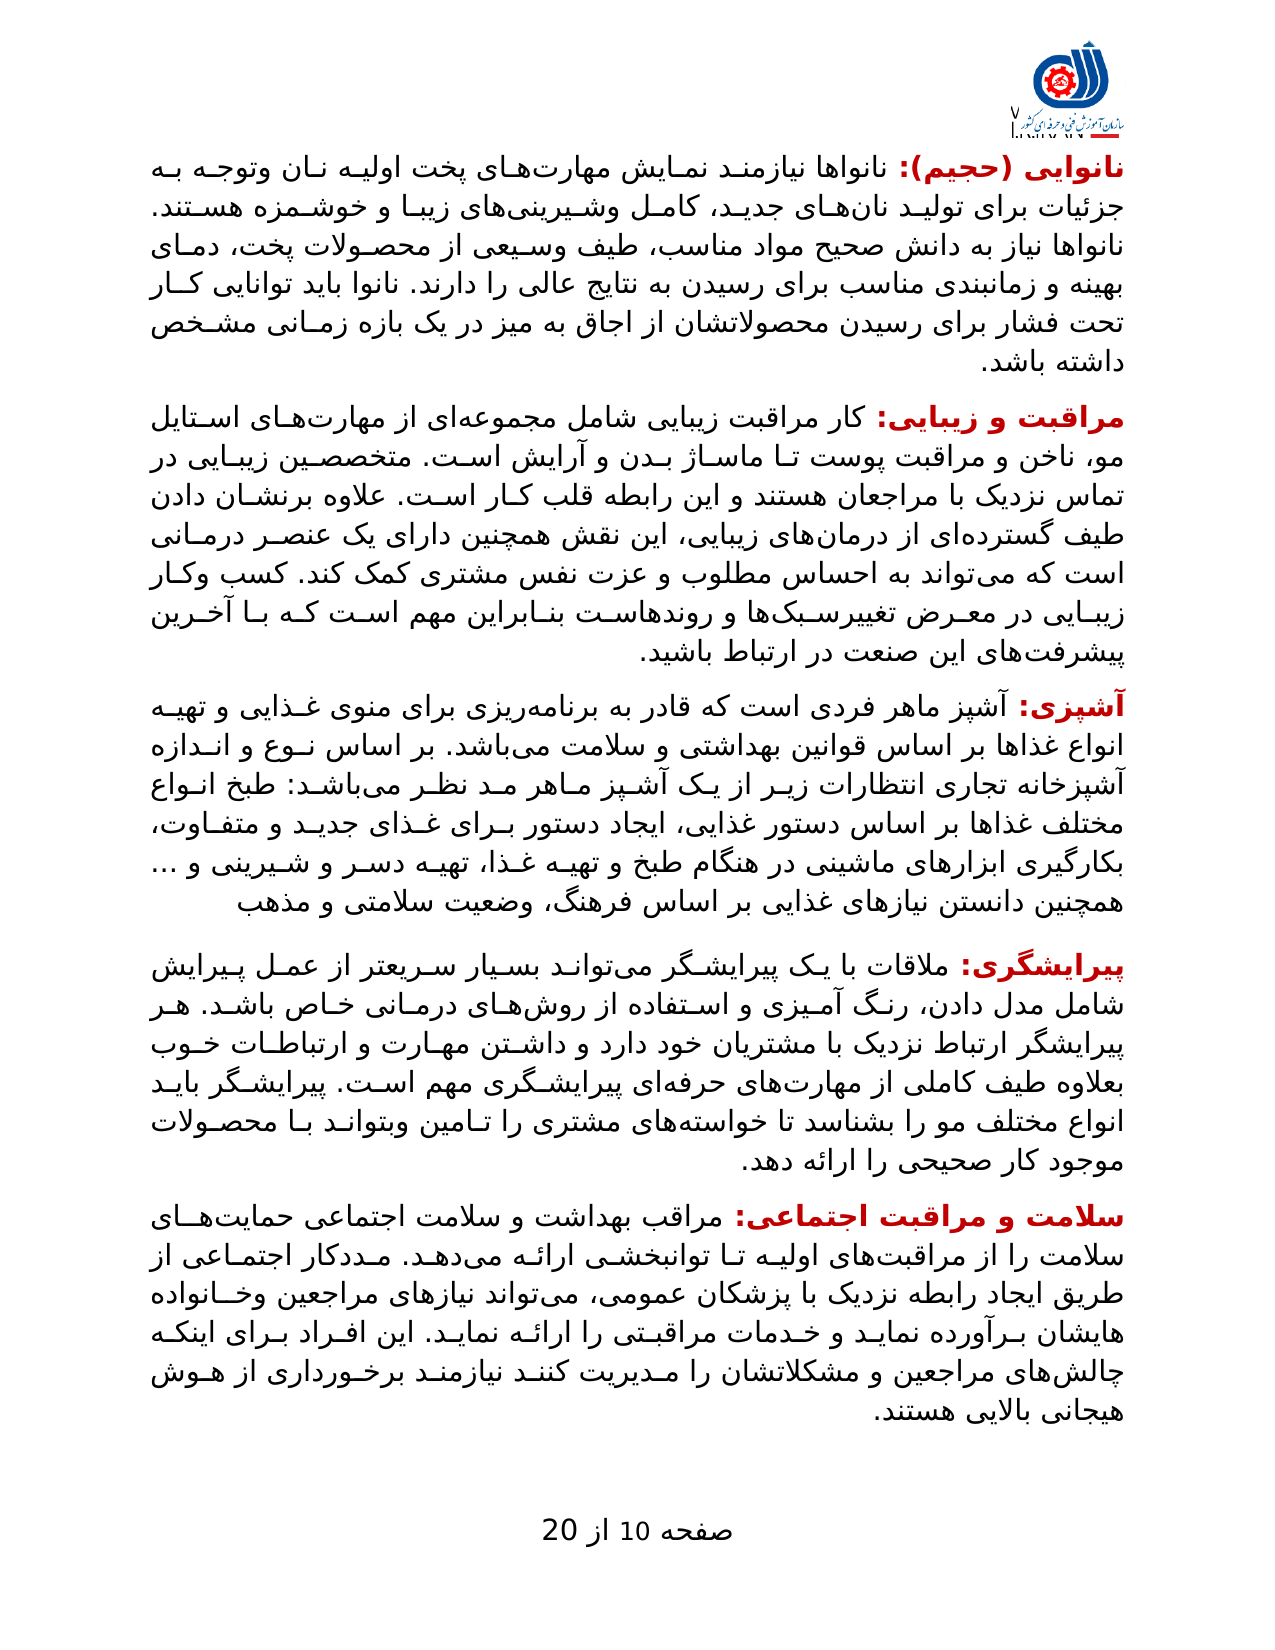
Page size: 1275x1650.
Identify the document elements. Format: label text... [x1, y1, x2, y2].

text آشپزی: آشپز ماهر فردی است که قادر به برنامه‌ریزی برای منوی غذایی و تهیه انواع غذاها بر اساس قوانین بهداشتی و سلامت می‌باشد. بر اساس نوع و اندازه آشپزخانه تجاری انتظارات زیر از یک آشپز ماهر مد نظر می‌باشد: طبخ انواع مختلف غذاها بر اساس دستور غذایی، ایجاد دستور برای غذای جدید و متفاوت، بکارگیری ابزارهای ماشینی در هنگام طبخ و تهیه غذا، تهیه دسر و شیرینی و ... همچنین دانستن نیازهای غذایی بر اساس فرهنگ، وضعیت سلامتی و مذهب [150, 690, 1125, 918]
text سلامت و مراقبت اجتماعی: مراقب بهداشت و سلامت اجتماعی حمایت‌های سلامت را از مراقبت‌های اولیه تا توانبخشی ارائه می‌دهد. مددکار اجتماعی از طریق ایجاد رابطه نزدیک با پزشکان عمومی، می‌تواند نیازهای مراجعین وخانواده هایشان برآورده نماید و خدمات مراقبتی را ارائه نماید. این افراد برای اینکه چالش‌های مراجعین و مشکلاتشان را مدیریت کنند نیازمند برخورداری از هوش هیجانی بالایی هستند. [150, 1199, 1125, 1428]
text نانوایی (حجیم): نانواها نیازمند نمایش مهارت‌های پخت اولیه نان وتوجه به جزئیات برای تولید نان‌های جدید، کامل وشیرینی‌های زیبا و خوشمزه هستند. نانواها نیاز به دانش صحیح مواد مناسب، طیف وسیعی از محصولات پخت، دمای بهینه و زمانبندی مناسب برای رسیدن به نتایج عالی را دارند. نانوا باید توانایی کار تحت فشار برای رسیدن محصولاتشان از اجاق به میز در یک بازه زمانی مشخص داشته باشد. [150, 150, 1125, 379]
text پیرایشگری: ملاقات با یک پیرایشگر می‌تواند بسیار سریعتر از عمل پیرایش شامل مدل دادن، رنگ آمیزی و استفاده از روش‌های درمانی خاص باشد. هر پیرایشگر ارتباط نزدیک با مشتریان خود دارد و داشتن مهارت و ارتباطات خوب بعلاوه طیف کاملی از مهارت‌های حرفه‌ای پیرایشگری مهم است. پیرایشگر باید انواع مختلف مو را بشناسد تا خواسته‌های مشتری را تامین وبتواند با محصولات موجود کار صحیحی را ارائه دهد. [150, 948, 1125, 1177]
picture [1011, 40, 1126, 138]
text مراقبت و زیبایی: کار مراقبت زیبایی شامل مجموعه‌ای از مهارت‌های استایل مو، ناخن و مراقبت پوست تا ماساژ بدن و آرایش است. متخصصین زیبایی در تماس نزدیک با مراجعان هستند و این رابطه قلب کار است. علاوه برنشان دادن طیف گسترده‌ای از درمان‌های زیبایی، این نقش همچنین دارای یک عنصر درمانی است که می‌تواند به احساس مطلوب و عزت نفس مشتری کمک کند. کسب وکار زیبایی در معرض تغییرسبک‌ها و روندهاست بنابراین مهم است که با آخرین پیشرفت‌های این صنعت در ارتباط باشید. [150, 400, 1125, 668]
